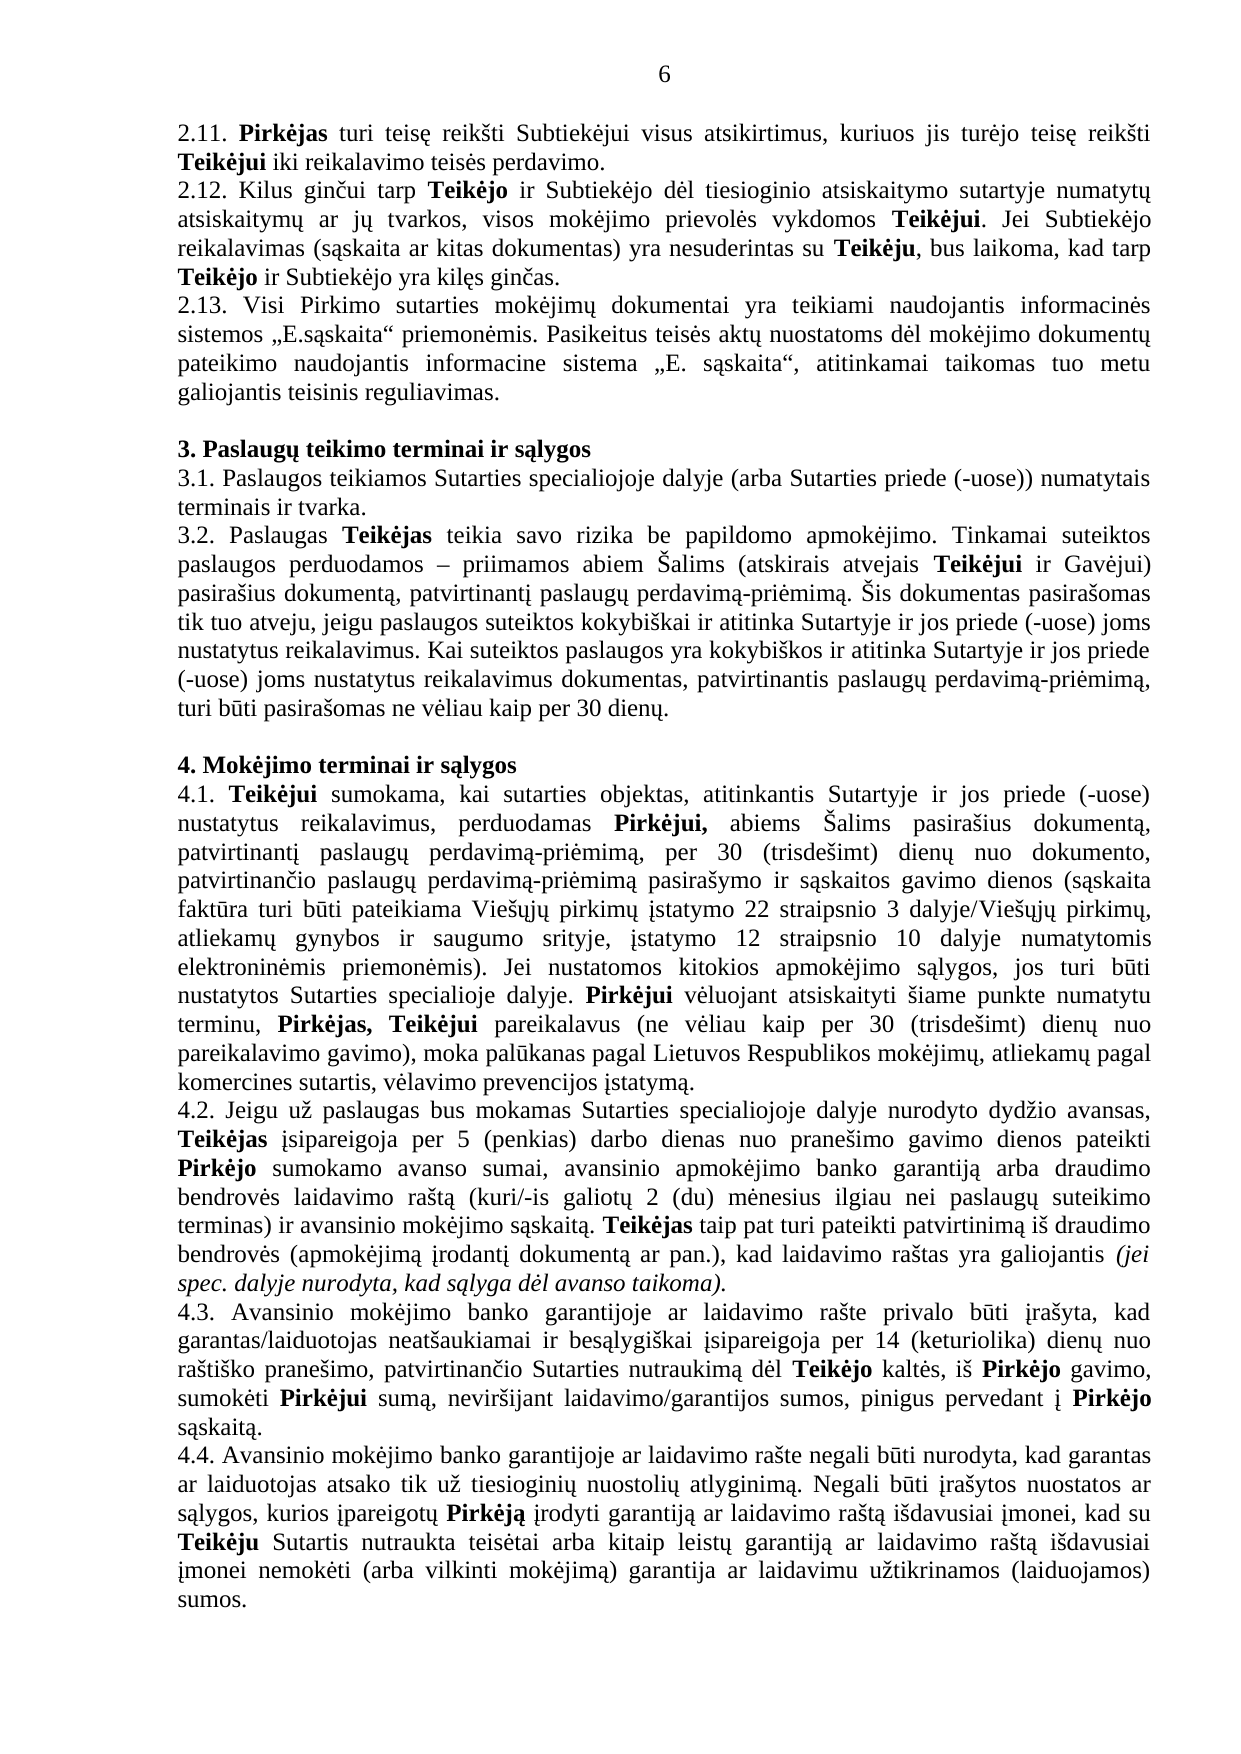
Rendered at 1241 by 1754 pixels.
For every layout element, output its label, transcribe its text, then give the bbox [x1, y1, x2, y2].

text 3.1. Paslaugos teikiamos Sutarties specialiojoje dalyje (arba Sutarties priede (-uose)) numatytais terminais ir tvarka. [177, 463, 1152, 521]
text 2.11. Pirkėjas turi teisę reikšti Subtiekėjui visus atsikirtimus, kuriuos jis turėjo teisę reikšti Teikėjui iki reikalavimo teisės perdavimo. [177, 118, 1152, 176]
text 3.2. Paslaugas Teikėjas teikia savo rizika be papildomo apmokėjimo. Tinkamai suteiktos paslaugos perduodamos – priimamos abiem Šalims (atskirais atvejais Teikėjui ir Gavėjui) pasirašius dokumentą, patvirtinantį paslaugų perdavimą-priėmimą. Šis dokumentas pasirašomas tik tuo atveju, jeigu paslaugos suteiktos kokybiškai ir atitinka Sutartyje ir jos priede (-uose) joms nustatytus reikalavimus. Kai suteiktos paslaugos yra kokybiškos ir atitinka Sutartyje ir jos priede (-uose) joms nustatytus reikalavimus dokumentas, patvirtinantis paslaugų perdavimą-priėmimą, turi būti pasirašomas ne vėliau kaip per 30 dienų. [177, 521, 1152, 722]
text 4.3. Avansinio mokėjimo banko garantijoje ar laidavimo rašte privalo būti įrašyta, kad garantas/laiduotojas neatšaukiamai ir besąlygiškai įsipareigoja per 14 (keturiolika) dienų nuo raštiško pranešimo, patvirtinančio Sutarties nutraukimą dėl Teikėjo kaltės, iš Pirkėjo gavimo, sumokėti Pirkėjui sumą, neviršijant laidavimo/garantijos sumos, pinigus pervedant į Pirkėjo sąskaitą. [177, 1297, 1152, 1441]
text 4.4. Avansinio mokėjimo banko garantijoje ar laidavimo rašte negali būti nurodyta, kad garantas ar laiduotojas atsako tik už tiesioginių nuostolių atlyginimą. Negali būti įrašytos nuostatos ar sąlygos, kurios įpareigotų Pirkėją įrodyti garantiją ar laidavimo raštą išdavusiai įmonei, kad su Teikėju Sutartis nutraukta teisėtai arba kitaip leistų garantiją ar laidavimo raštą išdavusiai įmonei nemokėti (arba vilkinti mokėjimą) garantija ar laidavimu užtikrinamos (laiduojamos) sumos. [177, 1441, 1152, 1613]
text 4. Mokėjimo terminai ir sąlygos [177, 751, 1152, 779]
text 2.13. Visi Pirkimo sutarties mokėjimų dokumentai yra teikiami naudojantis informacinės sistemos „E.sąskaita“ priemonėmis. Pasikeitus teisės aktų nuostatoms dėl mokėjimo dokumentų pateikimo naudojantis informacine sistema „E. sąskaita“, atitinkamai taikomas tuo metu galiojantis teisinis reguliavimas. [177, 291, 1152, 406]
text 4.2. Jeigu už paslaugas bus mokamas Sutarties specialiojoje dalyje nurodyto dydžio avansas, Teikėjas įsipareigoja per 5 (penkias) darbo dienas nuo pranešimo gavimo dienos pateikti Pirkėjo sumokamo avanso sumai, avansinio apmokėjimo banko garantiją arba draudimo bendrovės laidavimo raštą (kuri/-is galiotų 2 (du) mėnesius ilgiau nei paslaugų suteikimo terminas) ir avansinio mokėjimo sąskaitą. Teikėjas taip pat turi pateikti patvirtinimą iš draudimo bendrovės (apmokėjimą įrodantį dokumentą ar pan.), kad laidavimo raštas yra galiojantis (jei spec. dalyje nurodyta, kad sąlyga dėl avanso taikoma). [177, 1096, 1152, 1297]
text 3. Paslaugų teikimo terminai ir sąlygos [177, 434, 1152, 463]
text 4.1. Teikėjui sumokama, kai sutarties objektas, atitinkantis Sutartyje ir jos priede (-uose) nustatytus reikalavimus, perduodamas Pirkėjui, abiems Šalims pasirašius dokumentą, patvirtinantį paslaugų perdavimą-priėmimą, per 30 (trisdešimt) dienų nuo dokumento, patvirtinančio paslaugų perdavimą-priėmimą pasirašymo ir sąskaitos gavimo dienos (sąskaita faktūra turi būti pateikiama Viešųjų pirkimų įstatymo 22 straipsnio 3 dalyje/Viešųjų pirkimų, atliekamų gynybos ir saugumo srityje, įstatymo 12 straipsnio 10 dalyje numatytomis elektroninėmis priemonėmis). Jei nustatomos kitokios apmokėjimo sąlygos, jos turi būti nustatytos Sutarties specialioje dalyje. Pirkėjui vėluojant atsiskaityti šiame punkte numatytu terminu, Pirkėjas, Teikėjui pareikalavus (ne vėliau kaip per 30 (trisdešimt) dienų nuo pareikalavimo gavimo), moka palūkanas pagal Lietuvos Respublikos mokėjimų, atliekamų pagal komercines sutartis, vėlavimo prevencijos įstatymą. [177, 779, 1152, 1096]
text 2.12. Kilus ginčui tarp Teikėjo ir Subtiekėjo dėl tiesioginio atsiskaitymo sutartyje numatytų atsiskaitymų ar jų tvarkos, visos mokėjimo prievolės vykdomos Teikėjui. Jei Subtiekėjo reikalavimas (sąskaita ar kitas dokumentas) yra nesuderintas su Teikėju, bus laikoma, kad tarp Teikėjo ir Subtiekėjo yra kilęs ginčas. [177, 176, 1152, 291]
